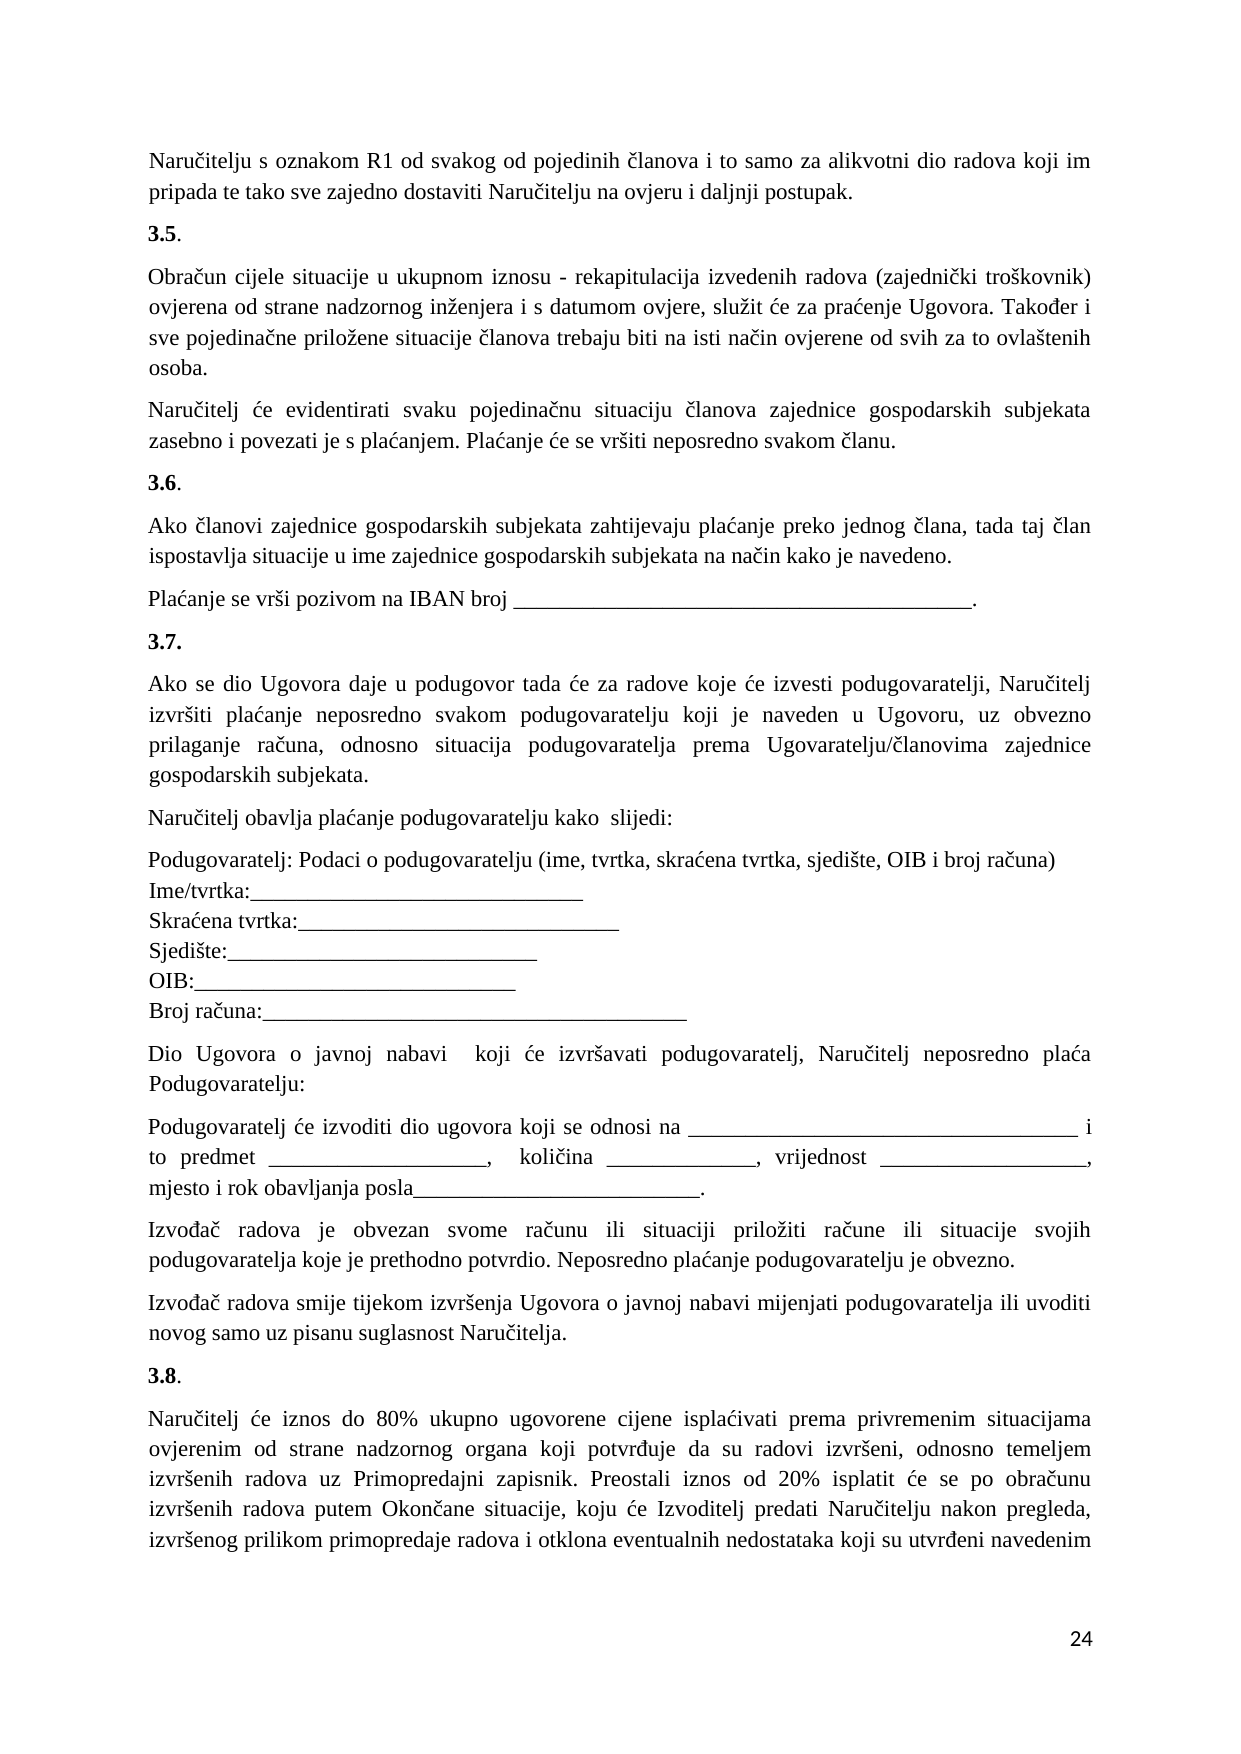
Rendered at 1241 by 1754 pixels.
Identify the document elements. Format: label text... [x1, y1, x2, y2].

text Ako se dio Ugovora daje u podugovor tada će za radove koje će izvesti podugovaratelji, Naručitelj izvršiti plaćanje neposredno svakom podugovaratelju koji je naveden u Ugovoru, uz obvezno prilaganje računa, odnosno situacija podugovaratelja prema Ugovaratelju/članovima zajednice gospodarskih subjekata. [148, 671, 1093, 787]
text Obračun cijele situacije u ukupnom iznosu - rekapitulacija izvedenih radova (zajednički troškovnik) ovjerena od strane nadzornog inženjera i s datumom ovjere, služit će za praćenje Ugovora. Također i sve pojedinačne priložene situacije članova trebaju biti na isti način ovjerene od svih za to ovlaštenih osoba. [148, 263, 1093, 380]
text Naručitelj će evidentirati svaku pojedinačnu situaciju članova zajednice gospodarskih subjekata zasebno i povezati je s plaćanjem. Plaćanje će se vršiti neposredno svakom članu. [148, 397, 1093, 453]
text Izvođač radova je obvezan svome računu ili situaciji priložiti račune ili situacije svojih podugovaratelja koje je prethodno potvrdio. Neposredno plaćanje podugovaratelju je obvezno. [148, 1216, 1093, 1273]
text 3.5. [148, 221, 1093, 247]
text Izvođač radova smije tijekom izvršenja Ugovora o javnoj nabavi mijenjati podugovaratelja ili uvoditi novog samo uz pisanu suglasnost Naručitelja. [148, 1289, 1093, 1346]
text Dio Ugovora o javnoj nabavi koji će izvršavati podugovaratelj, Naručitelj neposredno plaća Podugovaratelju: [148, 1040, 1093, 1097]
text 3.8. [148, 1362, 1093, 1388]
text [148, 1405, 1093, 1552]
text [148, 148, 1093, 204]
text Podugovaratelj: Podaci o podugovaratelju (ime, tvrtka, skraćena tvrtka, sjedište, OIB i broj računa) Ime/tvrtka:_____________________________ Skraćena tvrtka:____________________________ Sjedište:___________________________ OIB:____________________________ Broj računa:_____________________________________ [148, 847, 1093, 1024]
text Ako članovi zajednice gospodarskih subjekata zahtijevaju plaćanje preko jednog člana, tada taj član ispostavlja situacije u ime zajednice gospodarskih subjekata na način kako je navedeno. [148, 512, 1093, 569]
text Plaćanje se vrši pozivom na IBAN broj ________________________________________. [148, 585, 1093, 611]
text 3.7. [148, 628, 1093, 654]
text Naručitelj obavlja plaćanje podugovaratelju kako slijedi: [148, 804, 1093, 830]
text 3.6. [148, 469, 1093, 496]
text Podugovaratelj će izvoditi dio ugovora koji se odnosi na __________________________________ i to predmet ___________________, količina _____________, vrijednost __________________, mjesto i rok obavljanja posla_________________________. [148, 1113, 1093, 1200]
